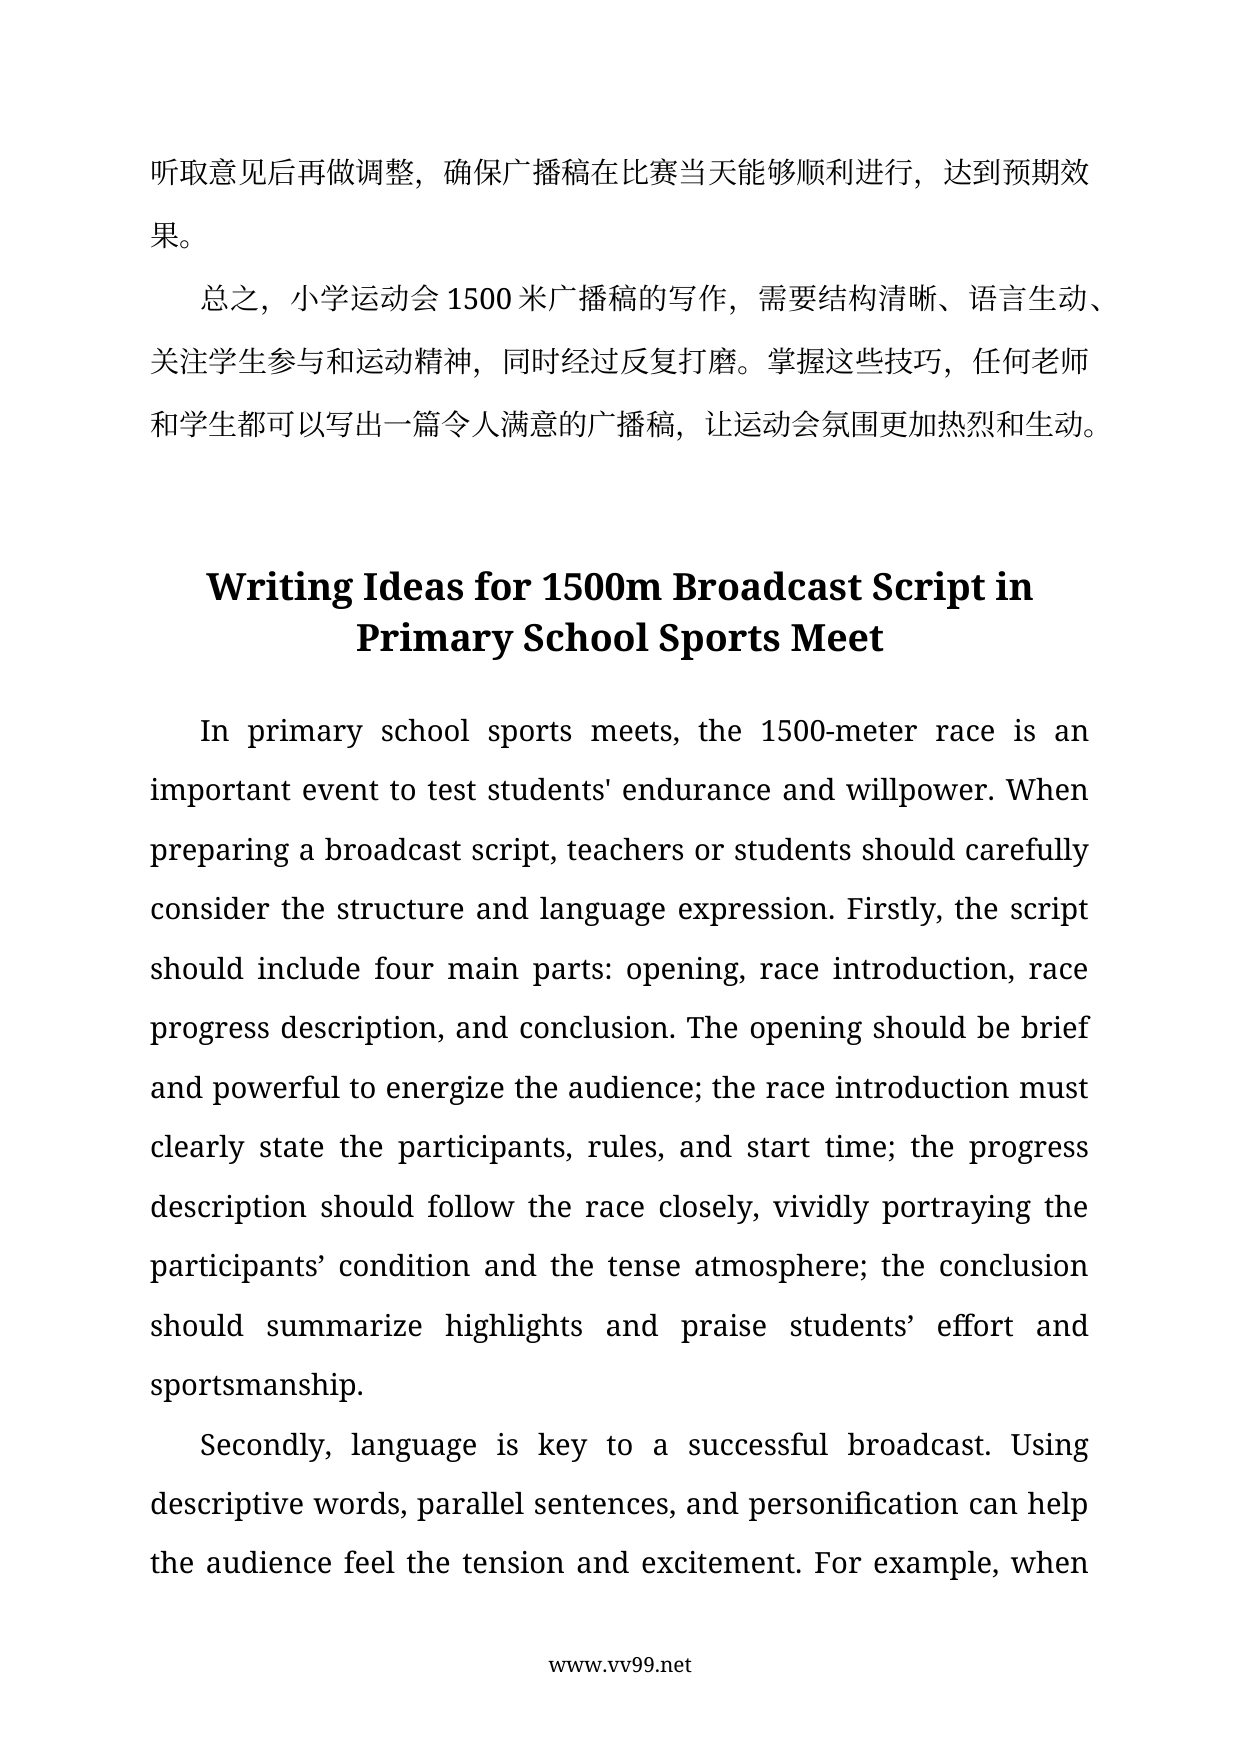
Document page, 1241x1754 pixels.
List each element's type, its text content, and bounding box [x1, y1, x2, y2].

text In primary school sports meets, the 1500-meter race is an important event to test students' endurance and willpower. When preparing a broadcast script, teachers or students should carefully consider the structure and language expression. Firstly, the script should include four main parts: opening, race introduction, race progress description, and conclusion. The opening should be brief and powerful to energize the audience; the race introduction must clearly state the participants, rules, and start time; the progress description should follow the race closely, vividly portraying the participants’ condition and the tense atmosphere; the conclusion should summarize highlights and praise students’ effort and sportsmanship. [150, 710, 1090, 1404]
subtitle Writing Ideas for 1500m Broadcast Script in Primary School Sports Meet [150, 560, 1090, 662]
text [150, 150, 1090, 255]
text 总之，小学运动会1500米广播稿的写作，需要结构清晰、语言生动、关注学生参与和运动精神，同时经过反复打磨。掌握这些技巧，任何老师和学生都可以写出一篇令人满意的广播稿，让运动会氛围更加热烈和生动。 [150, 276, 1090, 443]
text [150, 1424, 1090, 1582]
